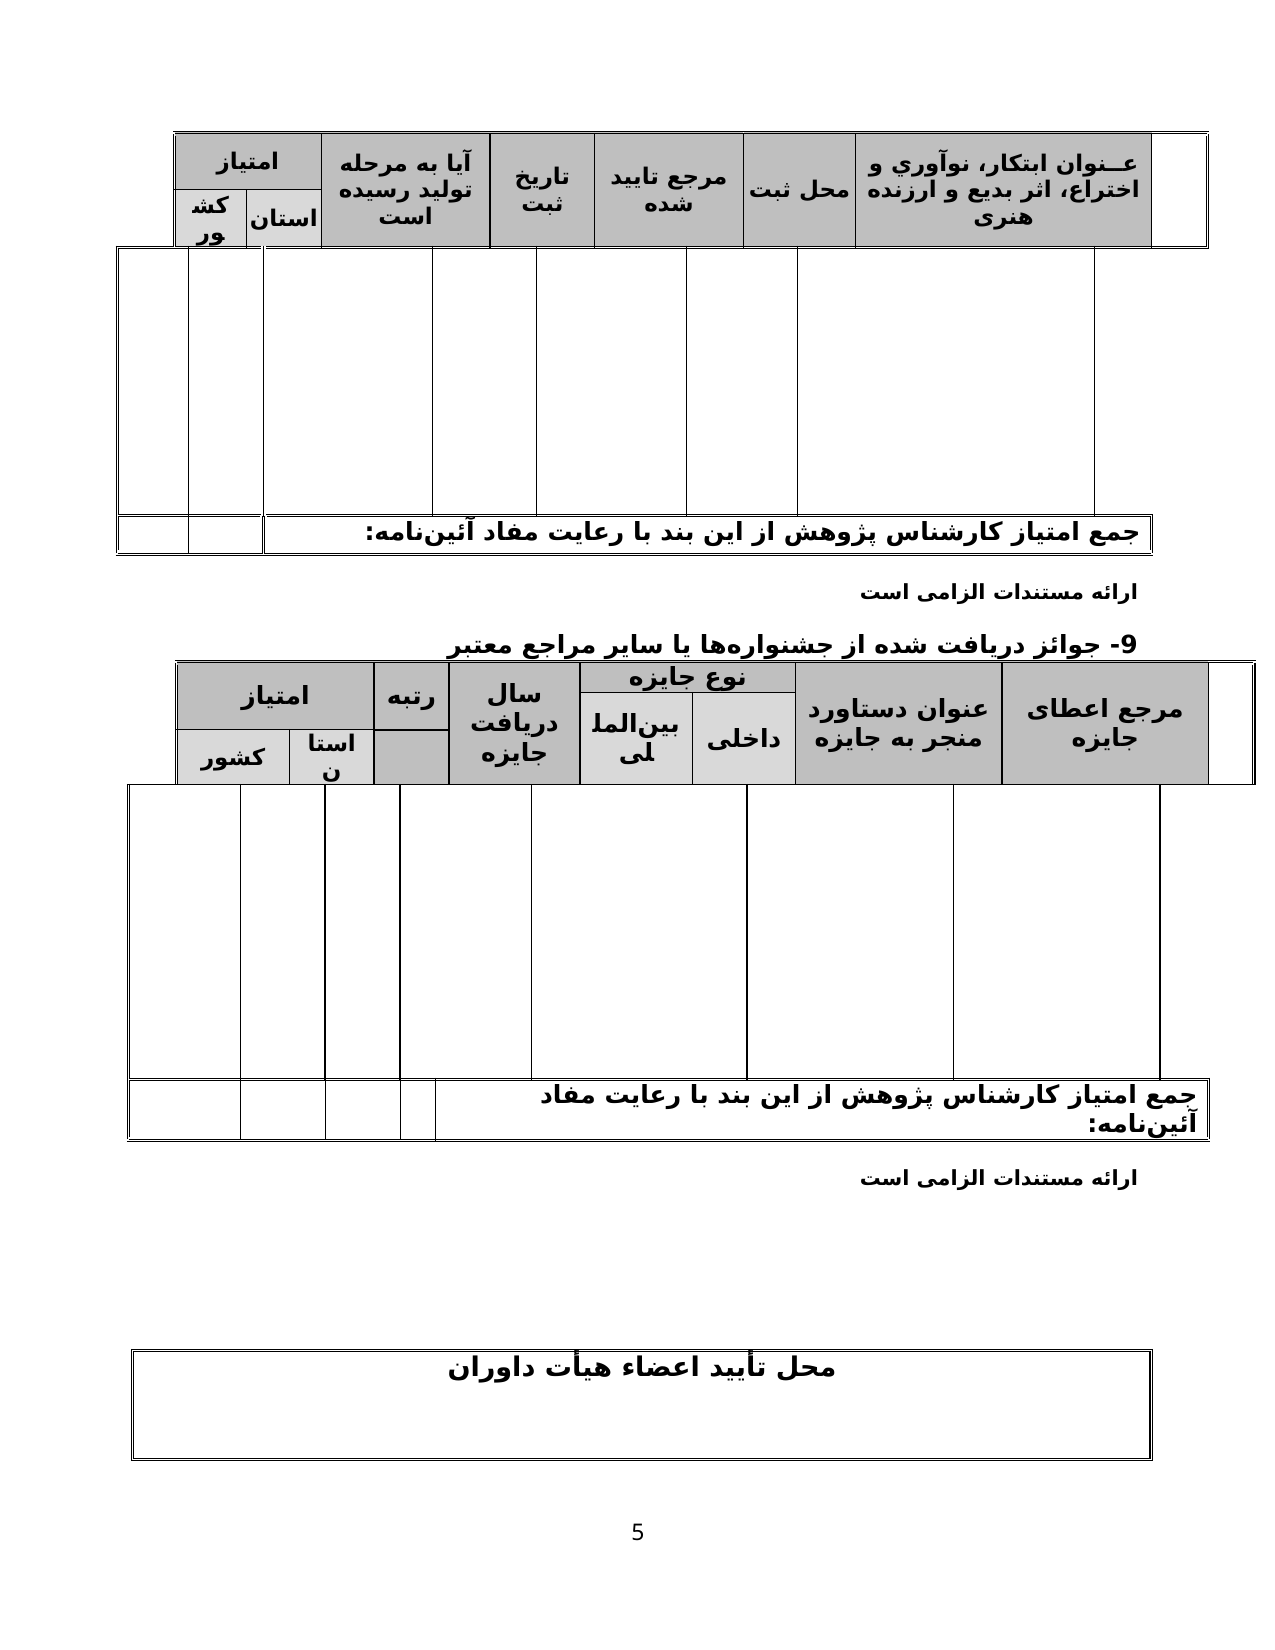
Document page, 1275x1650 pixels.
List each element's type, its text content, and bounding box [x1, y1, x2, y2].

table_cell بین‌المللی [581, 693, 692, 784]
table_header رتبه [375, 663, 448, 729]
table_cell [687, 249, 797, 514]
table_cell کشور [178, 730, 289, 784]
text ارائه مستندات الزامی است [131, 1166, 1144, 1190]
table_cell [189, 246, 263, 514]
table_cell [189, 514, 263, 552]
table_cell [130, 785, 240, 1077]
table_cell [264, 246, 432, 514]
table_cell استان [247, 190, 321, 246]
table_cell جمع امتياز کارشناس پژوهش از اين بند با رعايت مفاد آئين‌نامه: [436, 1081, 1208, 1139]
table_cell [375, 731, 448, 784]
table_cell [401, 1081, 435, 1139]
table_cell استان [290, 730, 373, 784]
table_header تاريخ ثبت [491, 134, 594, 246]
text 9- جوائز دریافت شده از جشنواره‌ها یا سایر مراجع معتبر [131, 630, 1144, 659]
table_header نوع جایزه [581, 663, 795, 692]
table_header عــنوان ابتكار، نوآوري و اختراع، اثر بدیع و ارزنده هنری [856, 134, 1151, 246]
table_cell [537, 249, 686, 514]
table_cell [401, 785, 531, 1077]
table_cell [748, 785, 953, 1077]
table_cell کشور [176, 190, 246, 246]
table_header مرجع اعطای جایزه [1003, 663, 1208, 784]
table_cell جمع امتياز کارشناس پژوهش از اين بند با رعايت مفاد آئين‌نامه: [264, 514, 1152, 552]
table_cell [798, 249, 1094, 514]
table_cell [433, 249, 536, 514]
text ارائه مستندات الزامی است [131, 580, 1144, 604]
table_cell [241, 785, 324, 1077]
table_cell [1161, 785, 1205, 1077]
table_cell [326, 1081, 400, 1139]
table_cell داخلی [693, 693, 795, 784]
table_header آيا به مرحله توليد رسيده است [322, 134, 489, 246]
table_header عنوان دستاورد منجر به جایزه [796, 663, 1001, 784]
table_header امتياز [175, 134, 321, 189]
table_cell [241, 1081, 325, 1139]
table_cell [954, 785, 1159, 1077]
table_cell [128, 1081, 240, 1139]
table_cell [326, 785, 399, 1077]
table_header امتياز [177, 663, 373, 729]
table_cell [532, 785, 746, 1077]
table_cell [119, 249, 188, 514]
table_header مرجع تایید شده [595, 134, 743, 246]
table_cell [117, 517, 188, 552]
table_header محل ثبت [744, 134, 855, 246]
table_header سال دریافت جایزه [450, 663, 579, 784]
table_header محل تأييد اعضاء هیأت داوران [134, 1352, 1149, 1458]
table_cell [1095, 249, 1150, 514]
